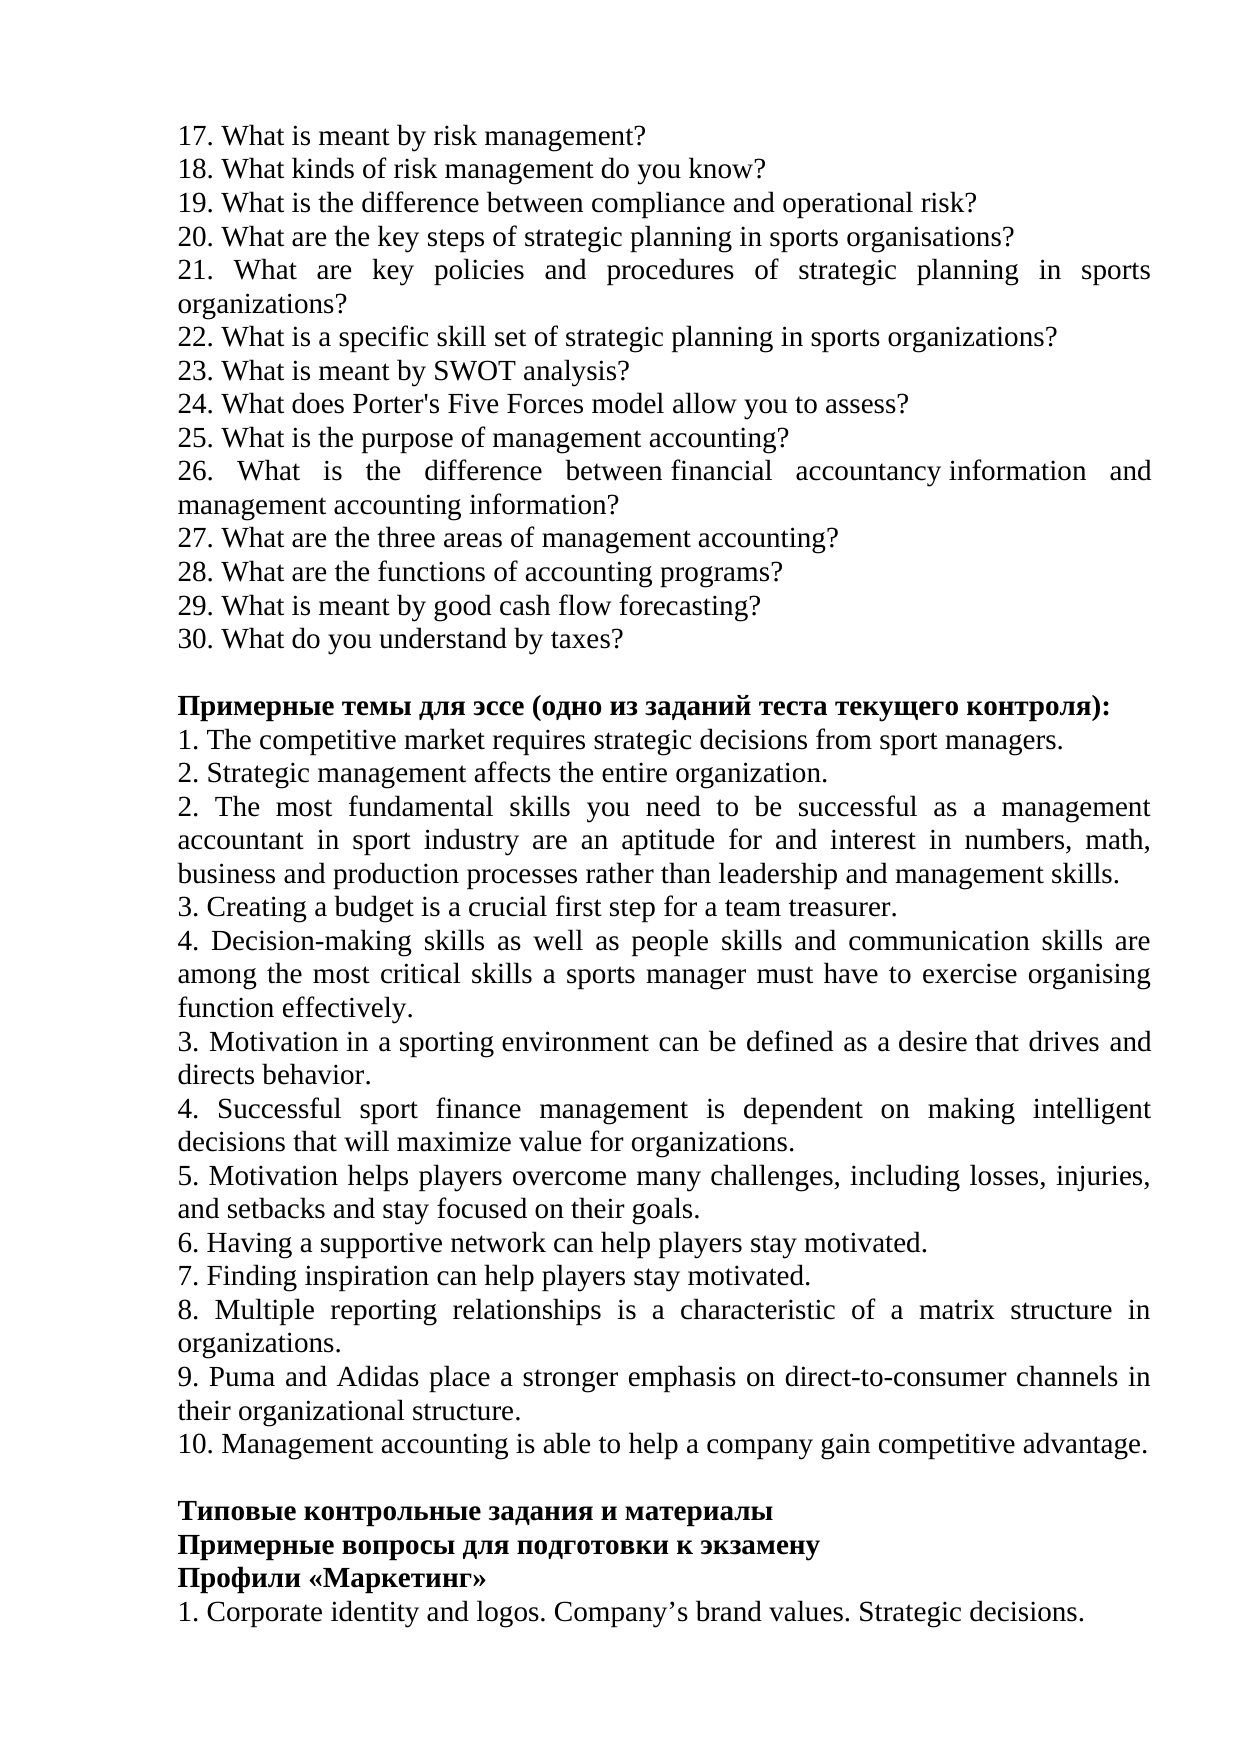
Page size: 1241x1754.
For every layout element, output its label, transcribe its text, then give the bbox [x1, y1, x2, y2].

text 6. Having a supportive network can help players stay motivated. [177, 1225, 1152, 1258]
text 23. What is meant by SWOT analysis? [177, 353, 1152, 386]
text 29. What is meant by good cash flow forecasting? [177, 588, 1152, 621]
text Профили «Маркетинг» [177, 1560, 1152, 1594]
text 2. The most fundamental skills you need to be successful as a management accountant in sport industry are an aptitude for and interest in numbers, math, business and production processes rather than leadership and management skills. [177, 789, 1152, 889]
text 21. What are key policies and procedures of strategic planning in sports organizations? [177, 252, 1152, 319]
text 4. Decision-making skills as well as people skills and communication skills are among the most critical skills a sports manager must have to exercise organising function effectively. [177, 923, 1152, 1024]
text 3. Motivation in a sporting environment can be defined as a desire that drives and directs behavior. [177, 1024, 1152, 1091]
text 7. Finding inspiration can help players stay motivated. [177, 1258, 1152, 1292]
text 17. What is meant by risk management? [177, 118, 1152, 152]
text 9. Puma and Adidas place a stronger emphasis on direct-to-consumer channels in their organizational structure. [177, 1359, 1152, 1426]
text 28. What are the functions of accounting programs? [177, 554, 1152, 588]
text 20. What are the key steps of strategic planning in sports organisations? [177, 219, 1152, 252]
text Типовые контрольные задания и материалы [177, 1493, 1152, 1527]
text 27. What are the three areas of management accounting? [177, 521, 1152, 554]
text Примерные темы для эссе (одно из заданий теста текущего контроля): [177, 688, 1152, 722]
text 25. What is the purpose of management accounting? [177, 420, 1152, 453]
text 2. Strategic management affects the entire organization. [177, 755, 1152, 789]
text 24. What does Porter's Five Forces model allow you to assess? [177, 386, 1152, 420]
text 4. Successful sport finance management is dependent on making intelligent decisions that will maximize value for organizations. [177, 1091, 1152, 1158]
text 18. What kinds of risk management do you know? [177, 152, 1152, 185]
text 10. Management accounting is able to help a company gain competitive advantage. [177, 1426, 1152, 1460]
text 8. Multiple reporting relationships is a characteristic of a matrix structure in organizations. [177, 1292, 1152, 1359]
text 5. Motivation helps players overcome many challenges, including losses, injuries, and setbacks and stay focused on their goals. [177, 1158, 1152, 1225]
text 1. Corporate identity and logos. Company’s brand values. Strategic decisions. [177, 1594, 1152, 1627]
text 26. What is the difference between financial accountancy information and management accounting information? [177, 453, 1152, 521]
text 30. What do you understand by taxes? [177, 621, 1152, 655]
text 1. The competitive market requires strategic decisions from sport managers. [177, 722, 1152, 755]
text 3. Creating a budget is a crucial first step for a team treasurer. [177, 889, 1152, 923]
text 22. What is a specific skill set of strategic planning in sports organizations? [177, 319, 1152, 353]
text Примерные вопросы для подготовки к экзамену [177, 1527, 1152, 1560]
text 19. What is the difference between compliance and operational risk? [177, 185, 1152, 219]
